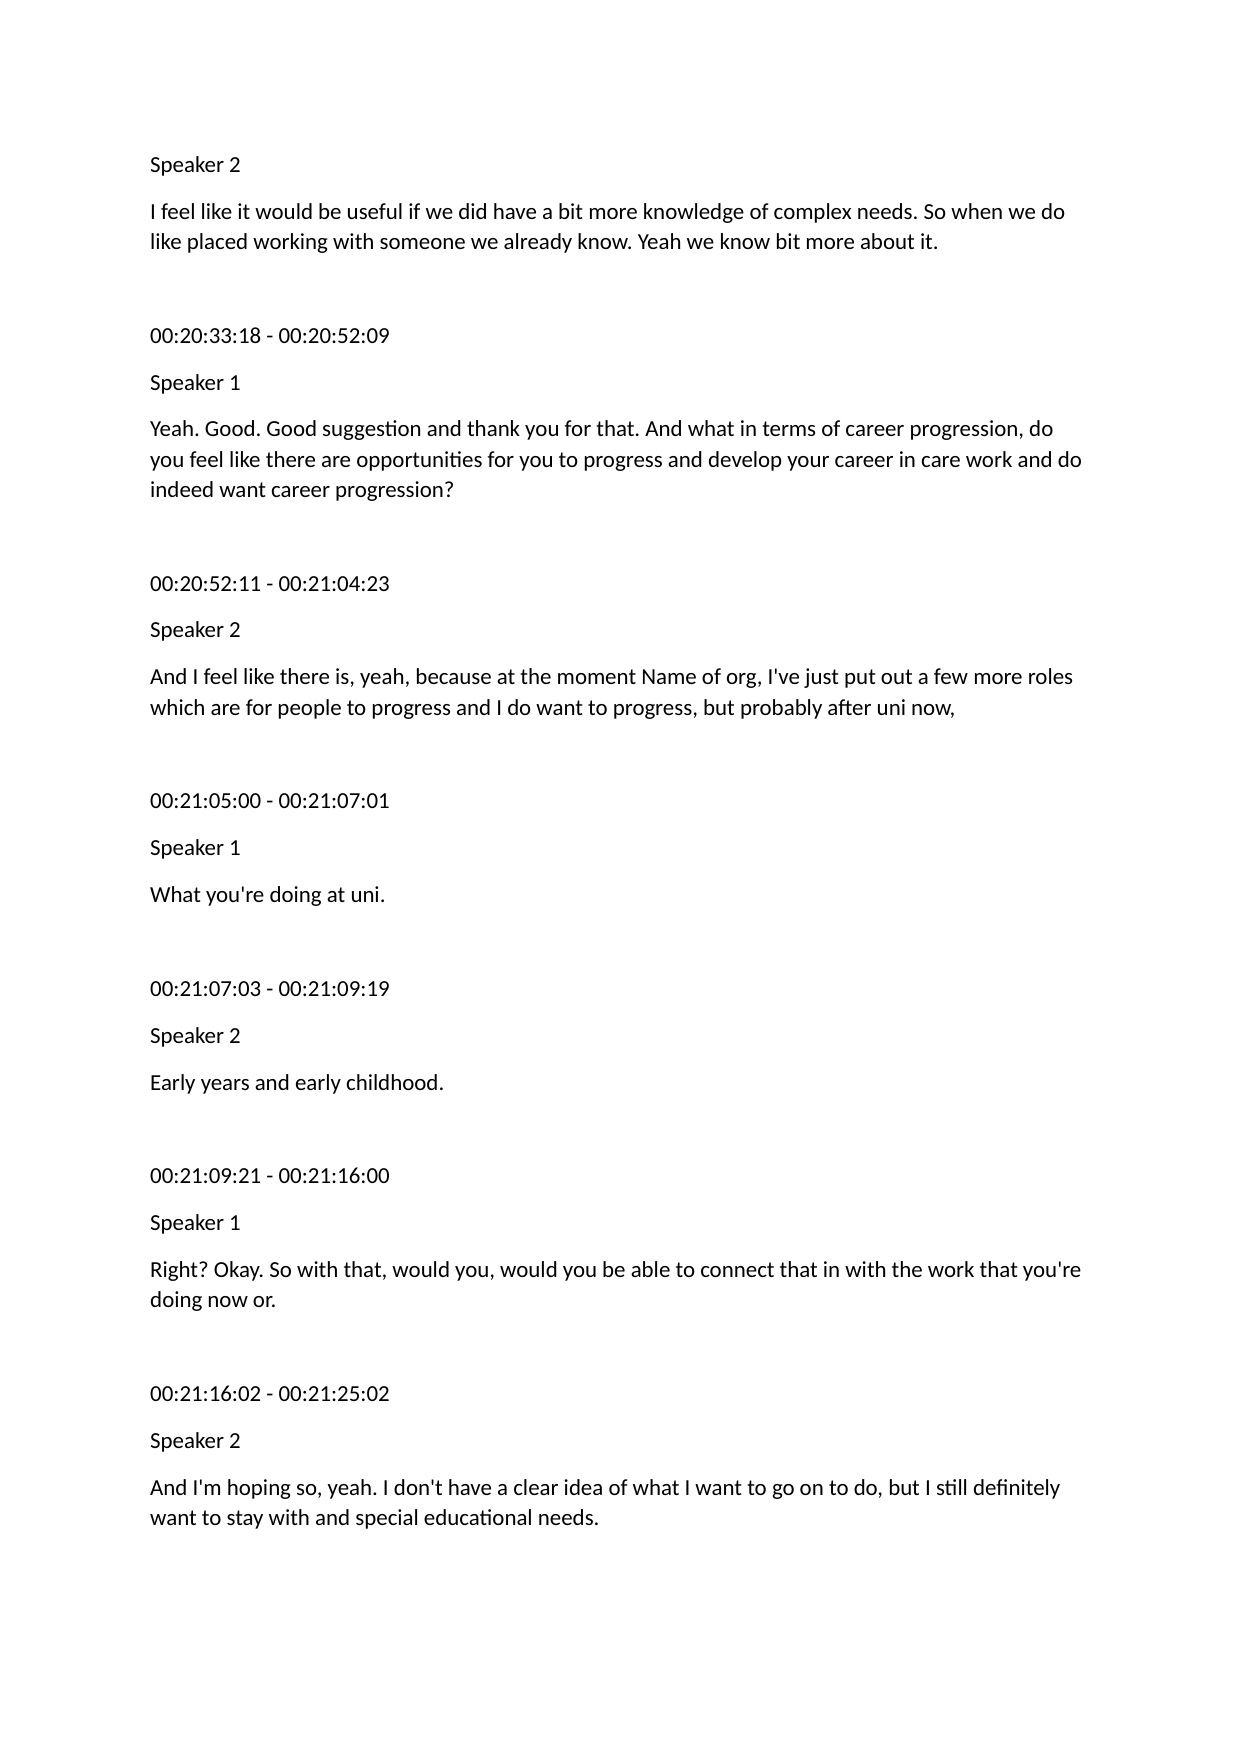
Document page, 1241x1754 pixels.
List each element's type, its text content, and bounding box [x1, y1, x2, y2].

text Speaker 1 [150, 1208, 1090, 1236]
text Yeah. Good. Good suggestion and thank you for that. And what in terms of career progression, do you feel like there are opportunities for you to progress and develop your career in care work and do indeed want career progression? [150, 414, 1090, 503]
text Speaker 2 [150, 150, 1090, 178]
text Speaker 1 [150, 833, 1090, 861]
text And I'm hoping so, yeah. I don't have a clear idea of what I want to go on to do, but I still definitely want to stay with and special educational needs. [150, 1473, 1090, 1531]
text 00:21:07:03 - 00:21:09:19 [150, 974, 1090, 1002]
text Speaker 1 [150, 368, 1090, 396]
text 00:21:09:21 - 00:21:16:00 [150, 1161, 1090, 1189]
text Right? Okay. So with that, would you, would you be able to connect that in with the work that you're doing now or. [150, 1255, 1090, 1313]
text And I feel like there is, yeah, because at the moment Name of org, I've just put out a few more roles which are for people to progress and I do want to progress, but probably after uni now, [150, 662, 1090, 721]
text Speaker 2 [150, 1426, 1090, 1454]
text What you're doing at uni. [150, 880, 1090, 908]
text Speaker 2 [150, 616, 1090, 644]
text 00:20:33:18 - 00:20:52:09 [150, 321, 1090, 349]
text I feel like it would be useful if we did have a bit more knowledge of complex needs. So when we do like placed working with someone we already know. Yeah we know bit more about it. [150, 197, 1090, 255]
text Early years and early childhood. [150, 1068, 1090, 1096]
text 00:21:05:00 - 00:21:07:01 [150, 786, 1090, 814]
text 00:20:52:11 - 00:21:04:23 [150, 569, 1090, 597]
text Speaker 2 [150, 1021, 1090, 1049]
text 00:21:16:02 - 00:21:25:02 [150, 1379, 1090, 1407]
